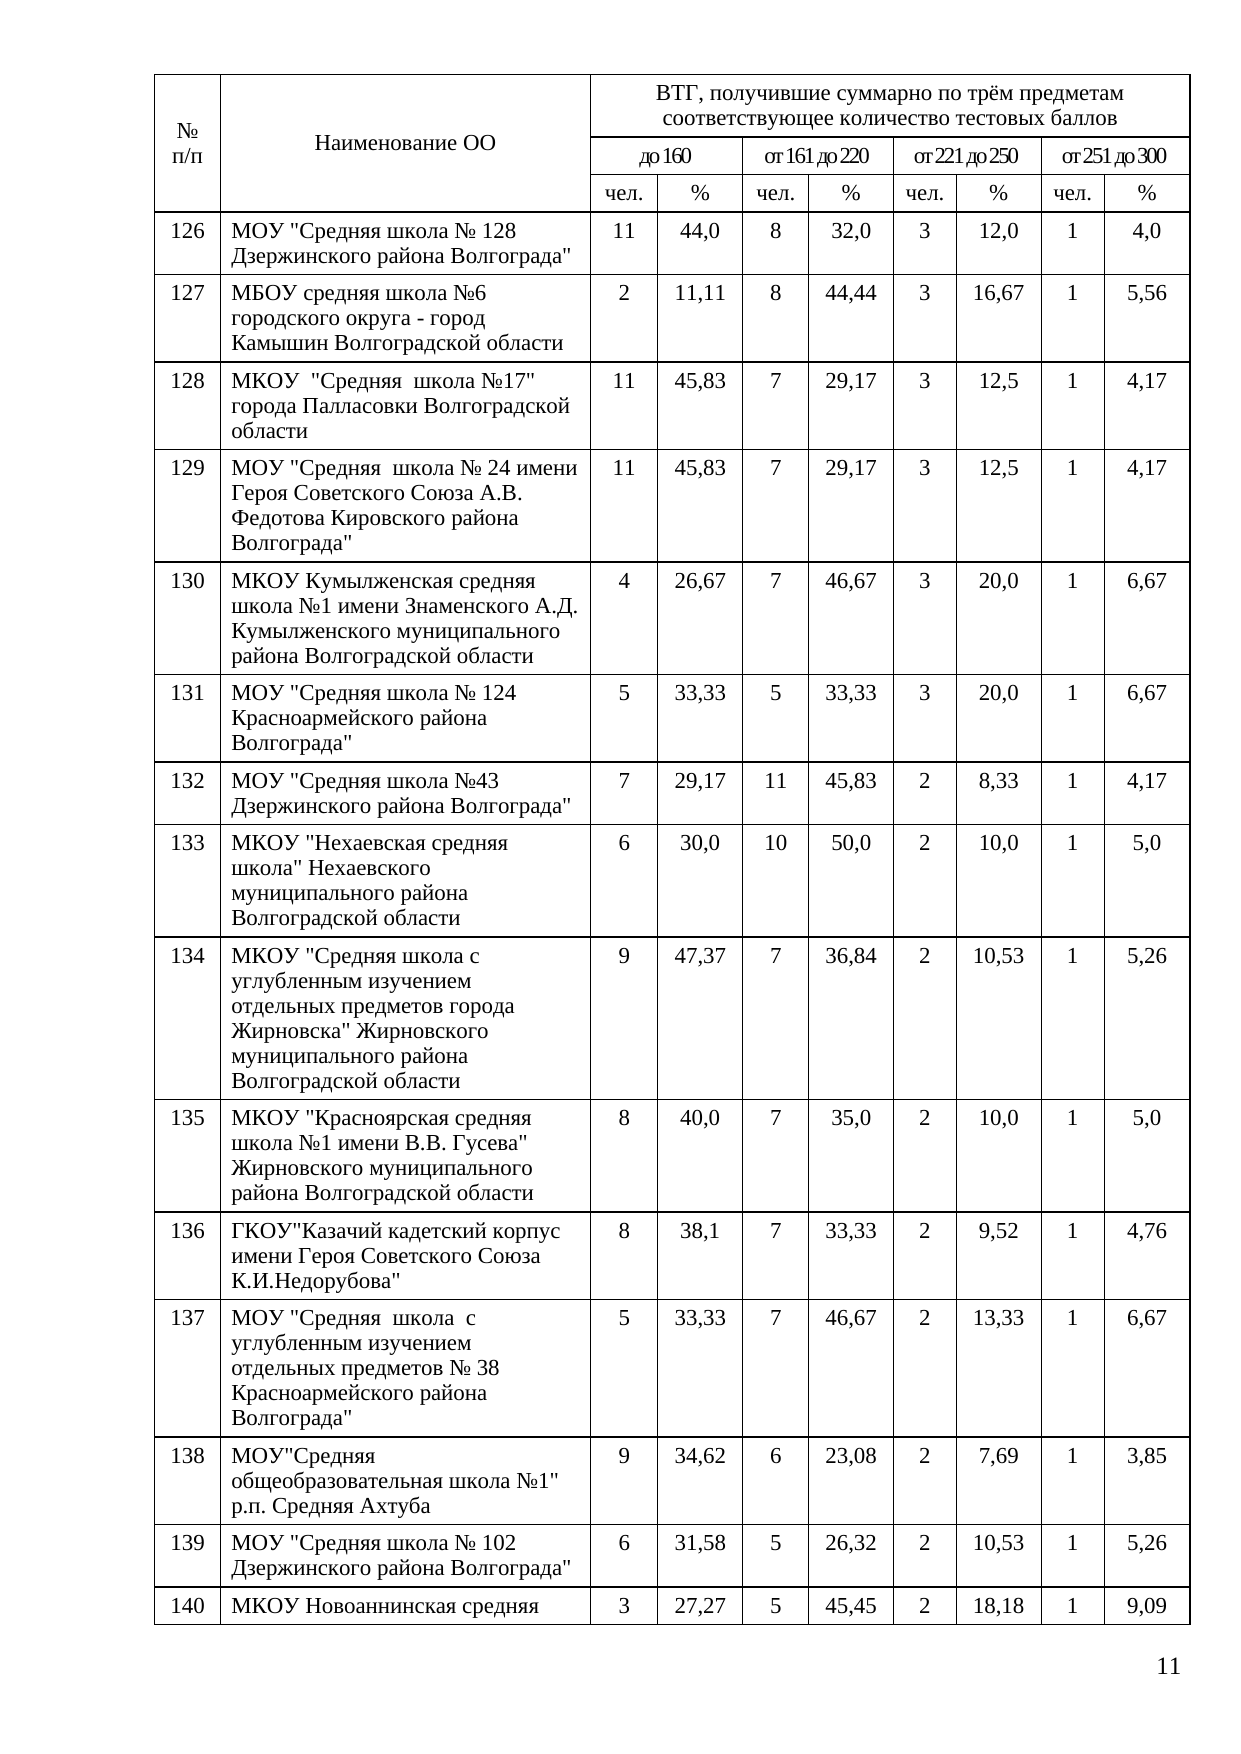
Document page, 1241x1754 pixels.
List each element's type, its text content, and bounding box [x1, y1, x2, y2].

table_cell 134 [155, 938, 220, 1099]
table_cell чел. [591, 175, 657, 211]
table_cell 3 [591, 1588, 657, 1624]
table_cell 137 [155, 1300, 220, 1436]
table_cell 5 [591, 675, 657, 761]
table_cell 45,83 [658, 363, 742, 449]
table_cell 8 [743, 275, 808, 361]
table_cell 10,53 [957, 938, 1041, 1099]
table_cell 9 [591, 1438, 657, 1524]
table_cell 6 [743, 1438, 808, 1524]
table_cell 8 [591, 1213, 657, 1299]
table_cell 29,17 [809, 450, 893, 561]
table_cell 12,5 [957, 363, 1041, 449]
table_cell 1 [1042, 763, 1104, 824]
table_cell 9,09 [1105, 1588, 1189, 1624]
table_cell 131 [155, 675, 220, 761]
table_cell 11 [591, 363, 657, 449]
table_cell 7 [743, 450, 808, 561]
table_cell 8 [743, 213, 808, 274]
table_cell % [809, 175, 893, 211]
table_cell МКОУ Кумылженская средняя школа №1 имени Знаменского А.Д. Кумылженского муниципального района Волгоградской области [221, 563, 590, 674]
table_cell 11,11 [658, 275, 742, 361]
table_cell от 161 до 220 [743, 138, 893, 174]
table_cell 20,0 [957, 563, 1041, 674]
table_cell 20,0 [957, 675, 1041, 761]
table_cell МОУ"Средняя общеобразовательная школа №1" р.п. Средняя Ахтуба [221, 1438, 590, 1524]
table_cell 3,85 [1105, 1438, 1189, 1524]
table_cell МОУ "Средняя школа № 102 Дзержинского района Волгограда" [221, 1525, 590, 1586]
table_cell 8 [591, 1100, 657, 1211]
table_cell 6,67 [1105, 1300, 1189, 1436]
table_cell 26,67 [658, 563, 742, 674]
table_cell МОУ "Средняя школа №43 Дзержинского района Волгограда" [221, 763, 590, 824]
table_cell 136 [155, 1213, 220, 1299]
table_cell 3 [894, 213, 956, 274]
table_cell 12,0 [957, 213, 1041, 274]
table_cell % [957, 175, 1041, 211]
table_cell 2 [894, 1213, 956, 1299]
table_cell 126 [155, 213, 220, 274]
table_cell 50,0 [809, 825, 893, 936]
table_cell 135 [155, 1100, 220, 1211]
table_cell 4,76 [1105, 1213, 1189, 1299]
table_cell 1 [1042, 450, 1104, 561]
table_cell МОУ "Средняя школа № 24 имени Героя Советского Союза А.В. Федотова Кировского района Волгограда" [221, 450, 590, 561]
table_cell 133 [155, 825, 220, 936]
table_cell 3 [894, 275, 956, 361]
table_cell 5 [591, 1300, 657, 1436]
table_cell 1 [1042, 1213, 1104, 1299]
table_cell 5 [743, 675, 808, 761]
table_cell чел. [743, 175, 808, 211]
table_cell % [1105, 175, 1189, 211]
table_cell 11 [591, 213, 657, 274]
table_cell чел. [1042, 175, 1104, 211]
table_header № п/п [155, 75, 220, 211]
table_cell 29,17 [658, 763, 742, 824]
table_cell 30,0 [658, 825, 742, 936]
table_cell 16,67 [957, 275, 1041, 361]
table_cell 32,0 [809, 213, 893, 274]
table_cell 1 [1042, 825, 1104, 936]
table_cell 7 [743, 363, 808, 449]
table_cell 9 [591, 938, 657, 1099]
table_cell 7 [743, 1300, 808, 1436]
table_cell 7 [743, 1100, 808, 1211]
table_cell 1 [1042, 675, 1104, 761]
table_cell 46,67 [809, 1300, 893, 1436]
table_header Наименование ОО [221, 75, 590, 211]
table_cell 38,1 [658, 1213, 742, 1299]
table_cell 7 [743, 938, 808, 1099]
table_header ВТГ, получившие суммарно по трём предметам соответствующее количество тестовых баллов [591, 75, 1189, 136]
table_cell от 251 до 300 [1042, 138, 1189, 174]
table_cell 138 [155, 1438, 220, 1524]
table_cell 23,08 [809, 1438, 893, 1524]
table_cell 10 [743, 825, 808, 936]
table_cell 7 [591, 763, 657, 824]
table_cell 5,26 [1105, 938, 1189, 1099]
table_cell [221, 1588, 590, 1624]
table_cell 140 [155, 1588, 220, 1624]
table_cell 3 [894, 563, 956, 674]
table_cell 3 [894, 675, 956, 761]
table_cell 44,0 [658, 213, 742, 274]
table_cell 10,0 [957, 825, 1041, 936]
table_cell 4 [591, 563, 657, 674]
table_cell 11 [591, 450, 657, 561]
table_cell 47,37 [658, 938, 742, 1099]
table_cell МОУ "Средняя школа № 124 Красноармейского района Волгограда" [221, 675, 590, 761]
table_cell 1 [1042, 275, 1104, 361]
table_cell 2 [591, 275, 657, 361]
table_cell 45,45 [809, 1588, 893, 1624]
table_cell 1 [1042, 1588, 1104, 1624]
table_cell 5,56 [1105, 275, 1189, 361]
table_cell 7 [743, 563, 808, 674]
table_cell от 221 до 250 [894, 138, 1041, 174]
table_cell 5 [743, 1588, 808, 1624]
table_cell 36,84 [809, 938, 893, 1099]
table_cell 1 [1042, 363, 1104, 449]
table_cell МКОУ "Красноярская средняя школа №1 имени В.В. Гусева" Жирновского муниципального района Волгоградской области [221, 1100, 590, 1211]
table_cell 2 [894, 1525, 956, 1586]
table_cell МКОУ "Нехаевская средняя школа" Нехаевского муниципального района Волгоградской области [221, 825, 590, 936]
table_cell 1 [1042, 1300, 1104, 1436]
table_cell 5,0 [1105, 1100, 1189, 1211]
table_cell 6 [591, 1525, 657, 1586]
table_cell ГКОУ"Казачий кадетский корпус имени Героя Советского Союза К.И.Недорубова" [221, 1213, 590, 1299]
table_cell чел. [894, 175, 956, 211]
table_cell до 160 [591, 138, 742, 174]
table_cell 7,69 [957, 1438, 1041, 1524]
table_cell 4,17 [1105, 450, 1189, 561]
table_cell 27,27 [658, 1588, 742, 1624]
table_cell МБОУ средняя школа №6 городского округа - город Камышин Волгоградской области [221, 275, 590, 361]
table_cell 9,52 [957, 1213, 1041, 1299]
table_cell 132 [155, 763, 220, 824]
table_cell МОУ "Средняя школа № 128 Дзержинского района Волгограда" [221, 213, 590, 274]
table_cell % [658, 175, 742, 211]
table_cell 10,53 [957, 1525, 1041, 1586]
table_cell 33,33 [658, 675, 742, 761]
table_cell 4,0 [1105, 213, 1189, 274]
table_cell 127 [155, 275, 220, 361]
table_cell МКОУ "Средняя школа с углубленным изучением отдельных предметов города Жирновска" Жирновского муниципального района Волгоградской области [221, 938, 590, 1099]
table_cell 5 [743, 1525, 808, 1586]
table_cell 1 [1042, 938, 1104, 1099]
table_cell 2 [894, 1100, 956, 1211]
table_cell 139 [155, 1525, 220, 1586]
table_cell 6 [591, 825, 657, 936]
table_cell 33,33 [809, 675, 893, 761]
table_cell МКОУ "Средняя школа №17" города Палласовки Волгоградской области [221, 363, 590, 449]
table_cell 8,33 [957, 763, 1041, 824]
table_cell 45,83 [658, 450, 742, 561]
table_cell МОУ "Средняя школа с углубленным изучением отдельных предметов № 38 Красноармейского района Волгограда" [221, 1300, 590, 1436]
table_cell 2 [894, 1588, 956, 1624]
table_cell 40,0 [658, 1100, 742, 1211]
table_cell 29,17 [809, 363, 893, 449]
table_cell 4,17 [1105, 363, 1189, 449]
table_cell 2 [894, 938, 956, 1099]
table_cell 129 [155, 450, 220, 561]
table_cell 6,67 [1105, 563, 1189, 674]
table_cell 2 [894, 825, 956, 936]
table_cell 4,17 [1105, 763, 1189, 824]
table_cell 26,32 [809, 1525, 893, 1586]
table_cell 33,33 [809, 1213, 893, 1299]
table_cell 44,44 [809, 275, 893, 361]
table_cell 128 [155, 363, 220, 449]
table_cell 2 [894, 763, 956, 824]
table_cell 2 [894, 1300, 956, 1436]
table_cell 10,0 [957, 1100, 1041, 1211]
table_cell 5,0 [1105, 825, 1189, 936]
table_cell 11 [743, 763, 808, 824]
table_cell 35,0 [809, 1100, 893, 1211]
table_cell 31,58 [658, 1525, 742, 1586]
table_cell 45,83 [809, 763, 893, 824]
table_cell 3 [894, 363, 956, 449]
table_cell 5,26 [1105, 1525, 1189, 1586]
table_cell 46,67 [809, 563, 893, 674]
table_cell 2 [894, 1438, 956, 1524]
table_cell 13,33 [957, 1300, 1041, 1436]
table_cell 1 [1042, 1525, 1104, 1586]
table_cell 18,18 [957, 1588, 1041, 1624]
table_cell 6,67 [1105, 675, 1189, 761]
table_cell 33,33 [658, 1300, 742, 1436]
table_cell 1 [1042, 1438, 1104, 1524]
table_cell 1 [1042, 1100, 1104, 1211]
table_cell 3 [894, 450, 956, 561]
table_cell 130 [155, 563, 220, 674]
table_cell 7 [743, 1213, 808, 1299]
table_cell 1 [1042, 563, 1104, 674]
table_cell 1 [1042, 213, 1104, 274]
table_cell 34,62 [658, 1438, 742, 1524]
table_cell 12,5 [957, 450, 1041, 561]
